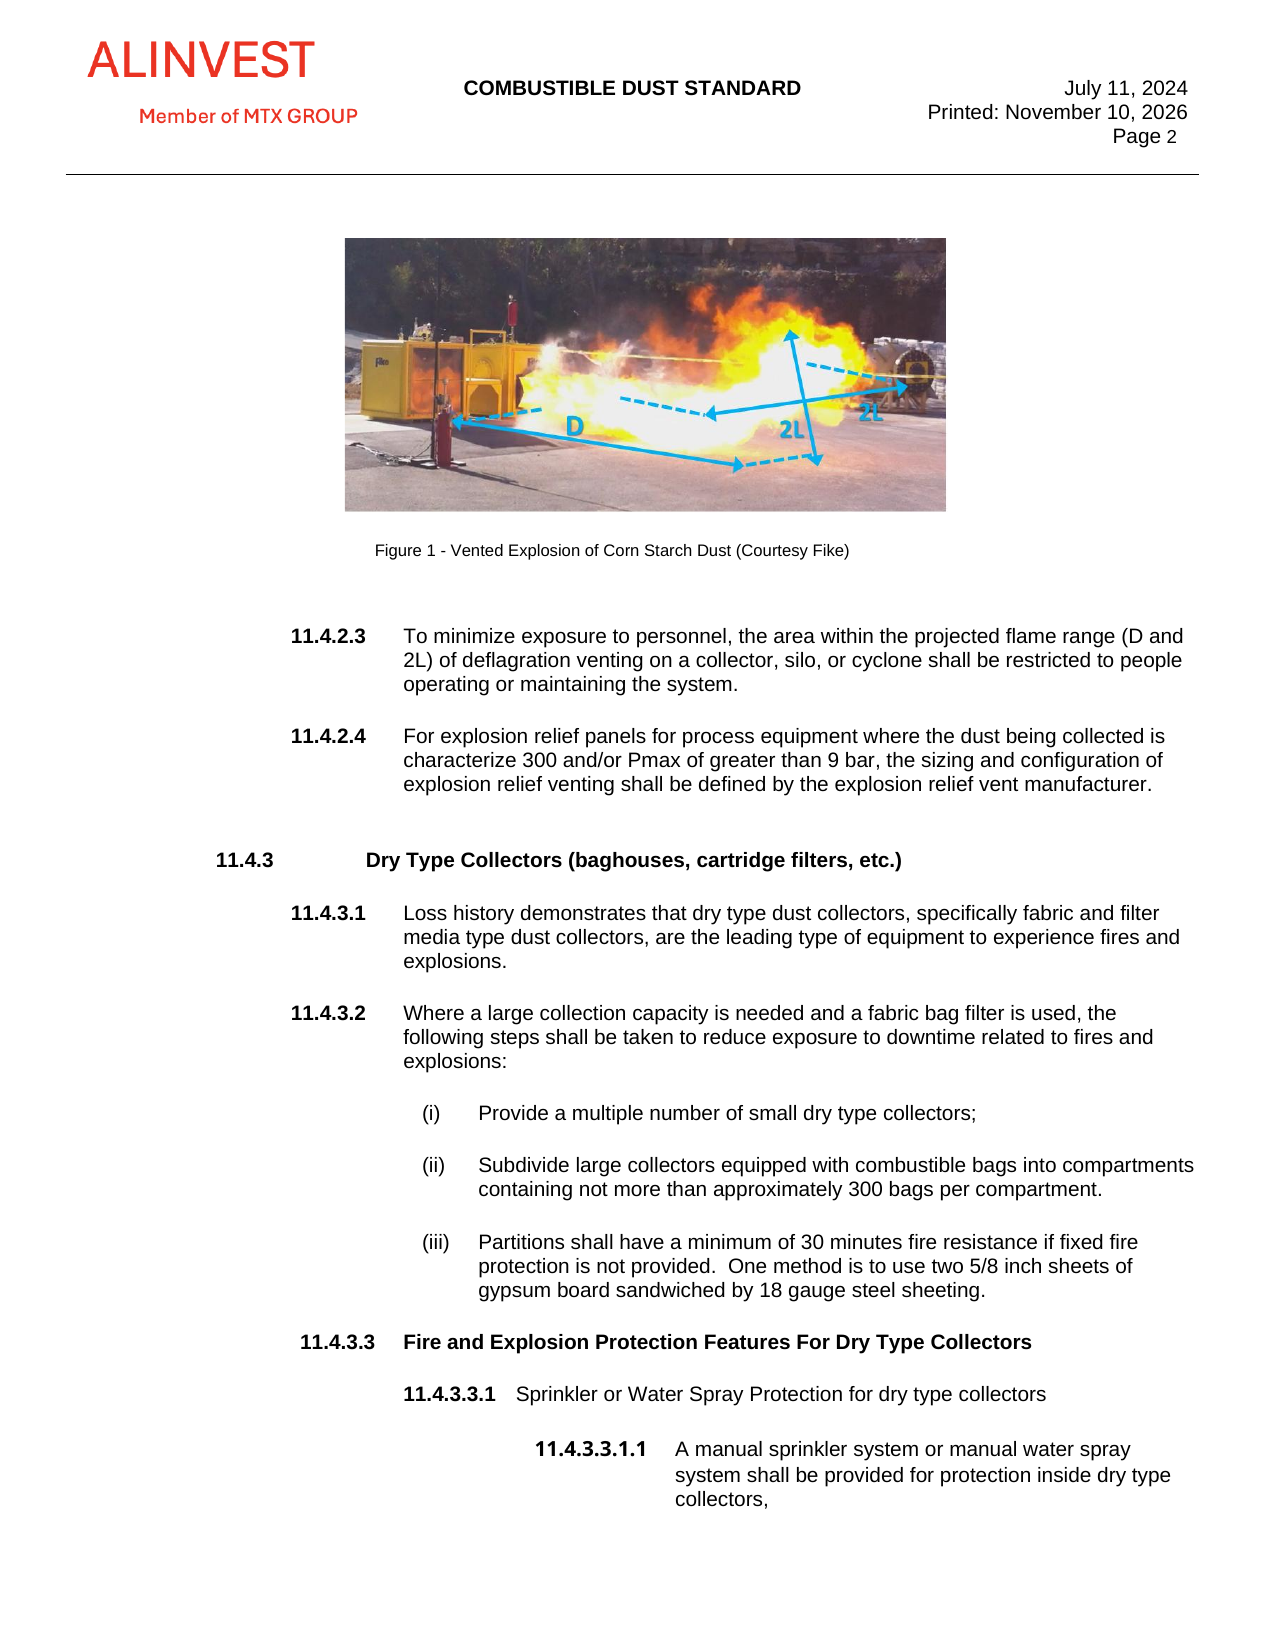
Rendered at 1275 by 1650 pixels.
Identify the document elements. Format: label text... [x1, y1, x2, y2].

list For explosion relief panels for process equipment where the dust being collected is characterize 300 and/or Pmax of greater than 9 bar, the sizing and configuration of explosion relief venting shall be defined by the explosion relief vent manufacturer. [291, 724, 1200, 796]
table_header [329, 203, 937, 624]
list Partitions shall have a minimum of 30 minutes fire resistance if fixed fire protection is not provided. One method is to use two 5/8 inch sheets of gypsum board sandwiched by 18 gauge steel sheeting. [422, 1229, 1200, 1330]
list Fire and Explosion Protection Features For Dry Type Collectors [300, 1330, 1200, 1382]
list A manual sprinkler system or manual water spray system shall be provided for protection inside dry type collectors, [534, 1434, 1200, 1539]
list Sprinkler or Water Spray Protection for dry type collectors [403, 1382, 1200, 1434]
list Where a large collection capacity is needed and a fabric bag filter is used, the following steps shall be taken to reduce exposure to downtime related to fires and explosions: [291, 1001, 1200, 1101]
list Dry Type Collectors (baghouses, cartridge filters, etc.) [216, 848, 1200, 901]
list Loss history demonstrates that dry type dust collectors, specifically fabric and filter media type dust collectors, are the leading type of equipment to experience fires and explosions. [291, 901, 1200, 1001]
picture [76, 28, 367, 134]
list To minimize exposure to personnel, the area within the projected flame range (D and 2L) of deflagration venting on a collector, silo, or cyclone shall be restricted to people operating or maintaining the system. [291, 624, 1200, 724]
picture [344, 238, 948, 514]
list Subdivide large collectors equipped with combustible bags into compartments containing not more than approximately 300 bags per compartment. [422, 1153, 1200, 1229]
list Provide a multiple number of small dry type collectors; [422, 1101, 1200, 1153]
